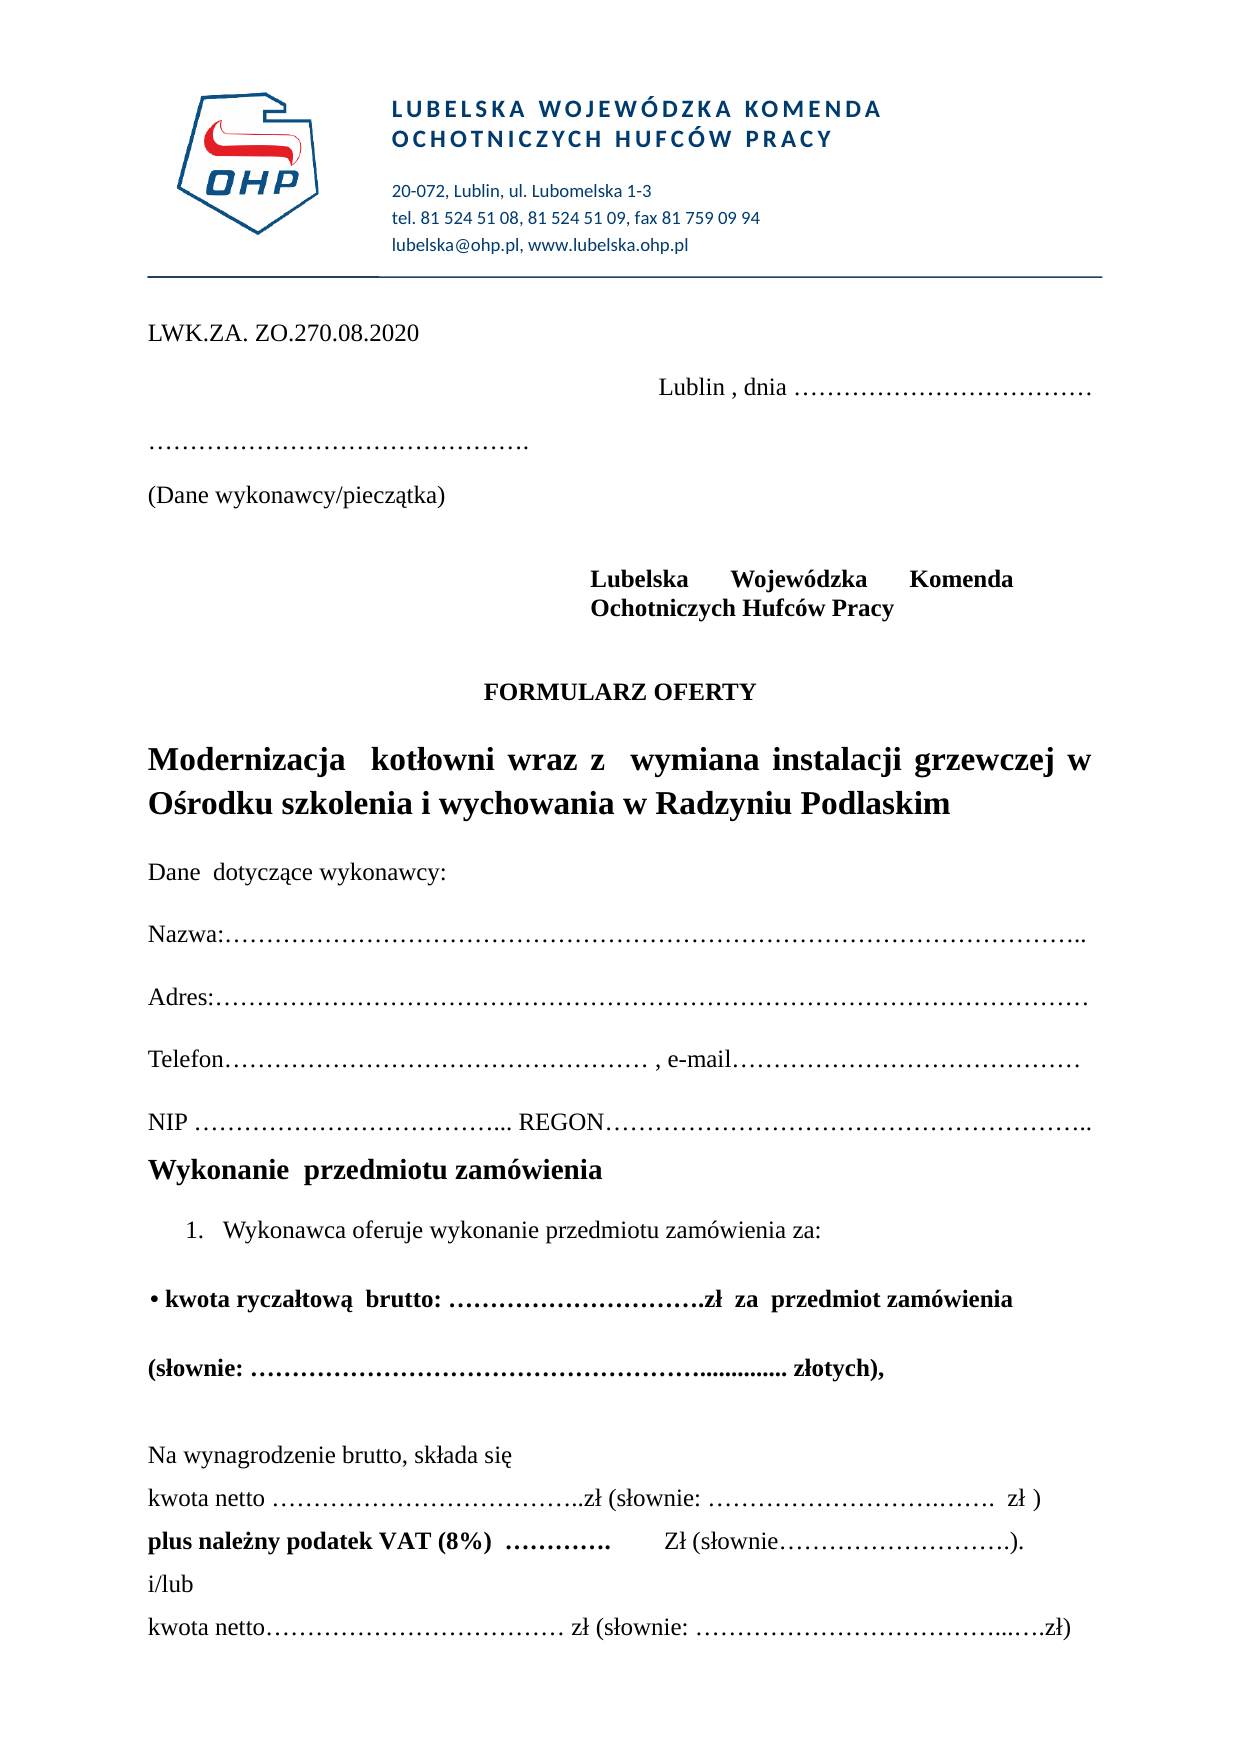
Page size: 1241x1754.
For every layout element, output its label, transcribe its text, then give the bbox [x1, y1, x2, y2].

list Wykonawca oferuje wykonanie przedmiotu zamówienia za: [185, 1215, 1093, 1244]
text kwota netto ………………………………..zł (słownie: ……………………….……. zł ) [148, 1483, 1093, 1512]
text Lublin , dnia ……………………………… [148, 372, 1093, 401]
text NIP ………………………………... REGON………………………………………………….. [148, 1107, 1093, 1136]
text Lubelska Wojewódzka Komenda Ochotniczych Hufców Pracy [590, 564, 1014, 622]
text Modernizacja kotłowni wraz z wymiana instalacji grzewczej w Ośrodku szkolenia i wychowania w Radzyniu Podlaskim [148, 739, 1093, 822]
text kwota netto……………………………… zł (słownie: ………………………………...….zł) [148, 1612, 1093, 1641]
table_header LUBELSKA WOJEWÓDZKA KOMENDA OCHOTNICZYCH HUFCÓW PRACY 20-072, Lublin, ul. Lubomelska 1-3 tel. 81 524 51 08, 81 524 51 09, fax 81 759 09 94 lubelska@ohp.pl, www.lubelska.ohp.pl [380, 93, 1133, 259]
text i/lub [148, 1569, 1093, 1598]
text (Dane wykonawcy/pieczątka) [148, 480, 1014, 509]
text ………………………………………. [148, 426, 1014, 455]
table_header [148, 93, 380, 259]
text LWK.ZA. ZO.270.08.2020 [148, 318, 1093, 347]
text Na wynagrodzenie brutto, składa się [148, 1440, 1093, 1468]
text Wykonanie przedmiotu zamówienia [148, 1152, 1093, 1186]
picture [176, 92, 319, 235]
text Dane dotyczące wykonawcy: [148, 857, 1093, 886]
text Adres:…………………………………………………………………………………………… [148, 982, 1093, 1011]
text • kwota ryczałtową brutto: ………………………….zł za przedmiot zamówienia [148, 1284, 1093, 1313]
text Telefon…………………………………………… , e-mail…………………………………… [148, 1044, 1093, 1073]
text FORMULARZ OFERTY [148, 677, 1093, 705]
text (słownie: ……………………………………………….............. złotych), [148, 1353, 1093, 1382]
text plus należny podatek VAT (8%) …………. Zł (słownie……………………….). [148, 1526, 1093, 1555]
text Nazwa:………………………………………………………………………………………….. [148, 919, 1093, 948]
